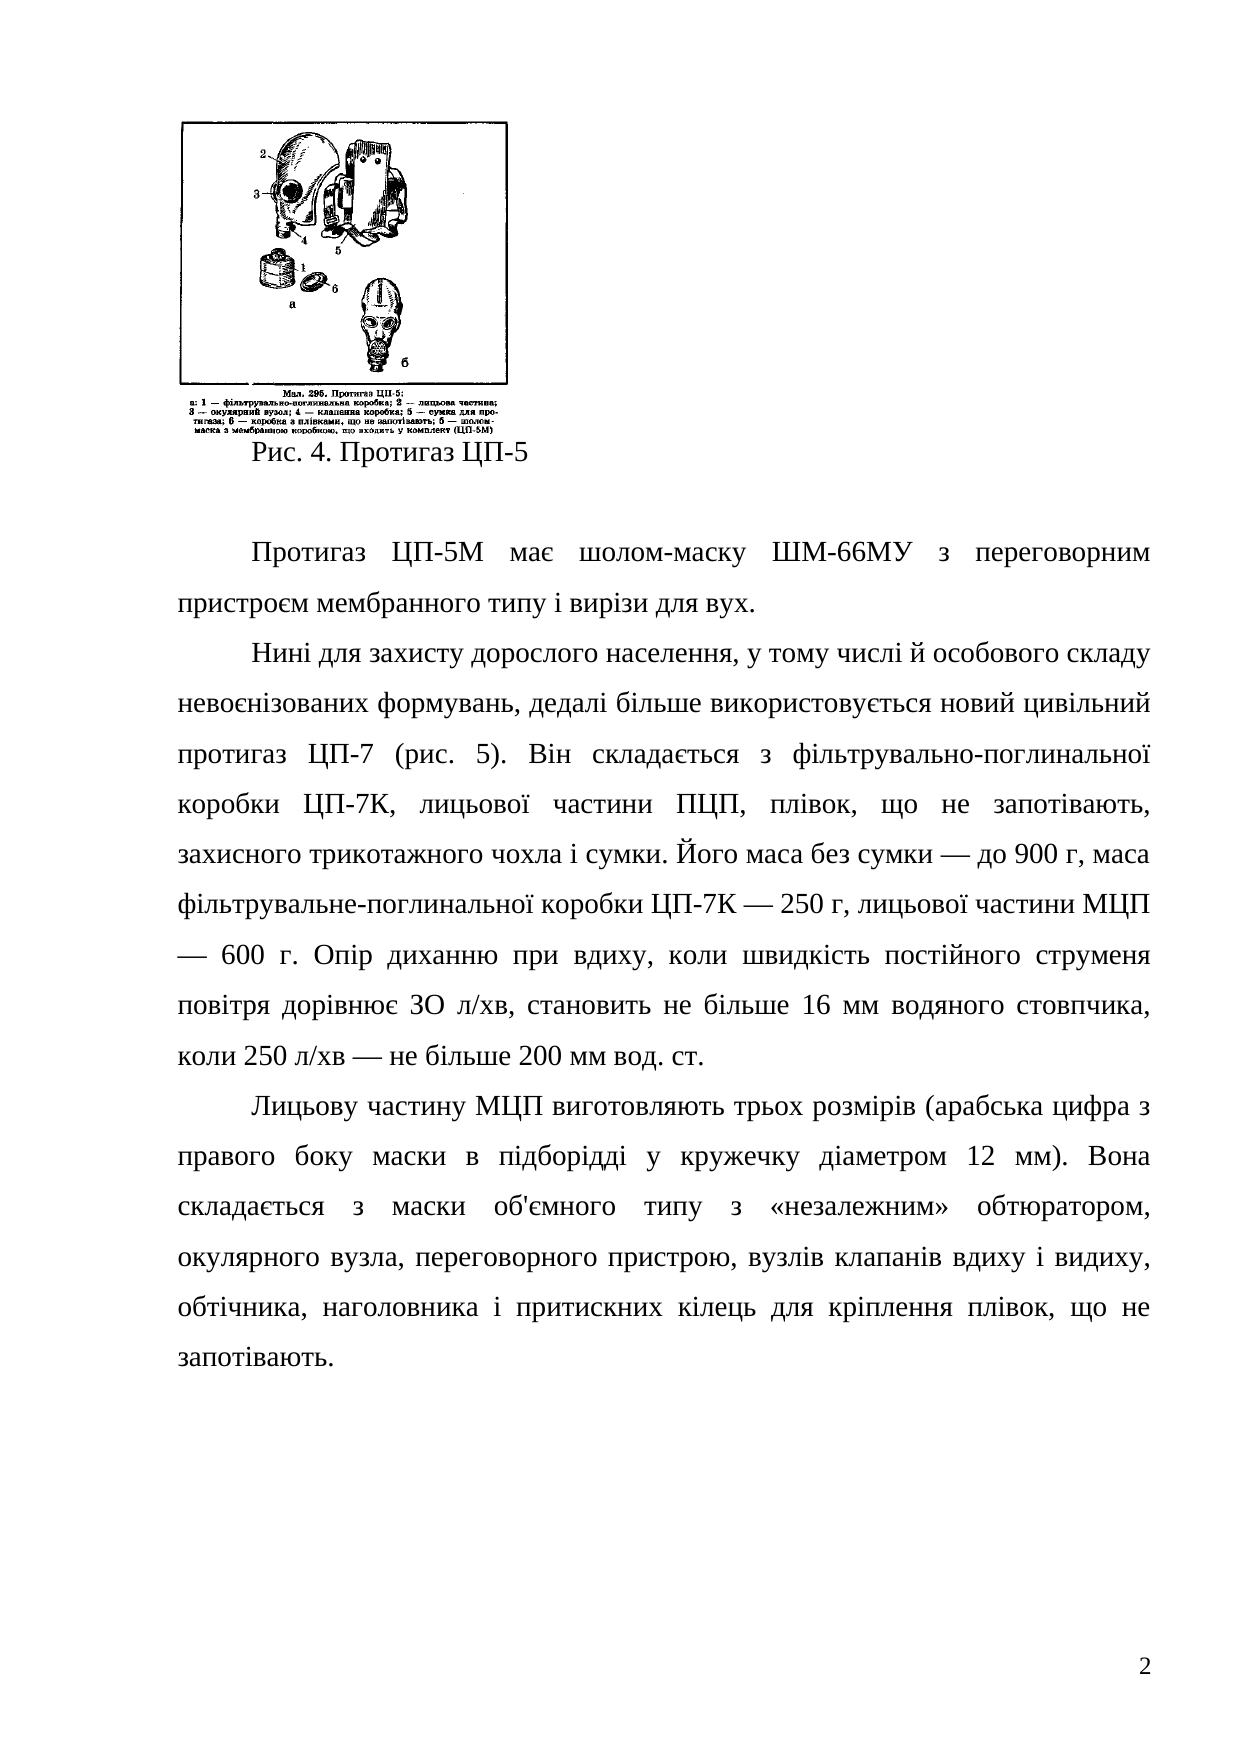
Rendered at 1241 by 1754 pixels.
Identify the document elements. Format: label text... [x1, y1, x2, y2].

picture [177, 118, 512, 434]
text Лицьову частину МЦП виготовляють трьох розмірів (арабська цифра з правого боку маски в підборідді у кружечку діаметром ). Вона складається з маски об'ємного типу з «незалежним» обтюратором, окулярного вузла, переговорного пристрою, вузлів клапанів вдиху і видиху, обтічника, наголовника і притискних кілець для кріплення плівок, що не запотівають. [177, 1088, 1152, 1373]
text Протигаз ЦП-5М має шолом-маску ШМ-66МУ з переговорним пристроєм мембранного типу і вирізи для вух. [177, 534, 1152, 618]
text Рис. 4. Протигаз ЦП-5 [177, 434, 1152, 467]
text Нині для захисту дорослого населення, у тому числі й особового складу невоєнізованих формувань, дедалі більше використовується новий цивільний протигаз ЦП-7 (рис. 5). Він складається з фільтрувально-поглинальної коробки ЦП-7К, лицьової частини ПЦП, плівок, що не запотівають, захисного трикотажного чохла і сумки. Його маса без сумки — до , маса фільтрувальне-поглинальної коробки ЦП-7К — , лицьової частини МЦП — . Опір диханню при вдиху, коли швидкість постійного струменя повітря дорівнює ЗО л/хв, становить не більше водяного стовпчика, коли 250 л/хв — не більше вод. ст. [177, 635, 1152, 1071]
